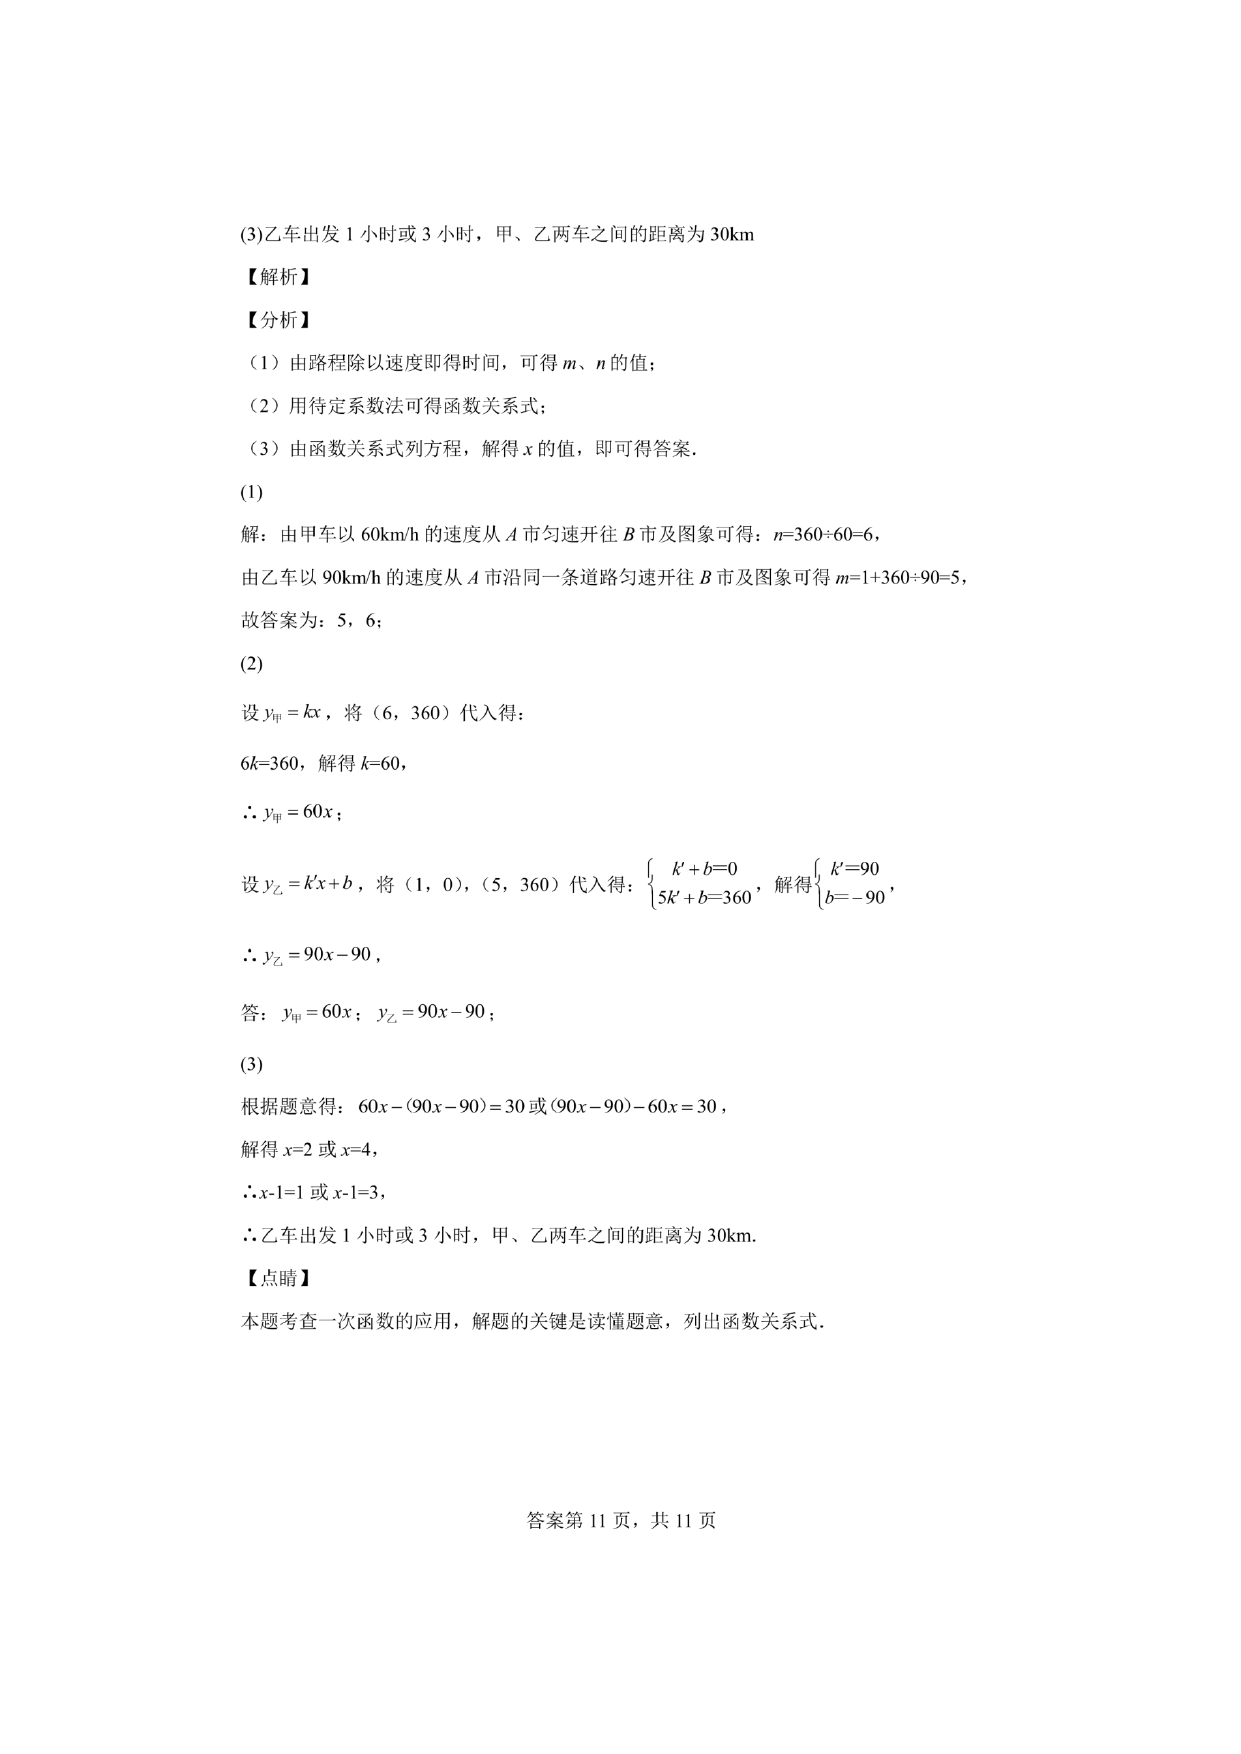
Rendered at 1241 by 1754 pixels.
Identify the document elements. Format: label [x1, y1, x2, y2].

picture [75, 80, 1166, 1623]
